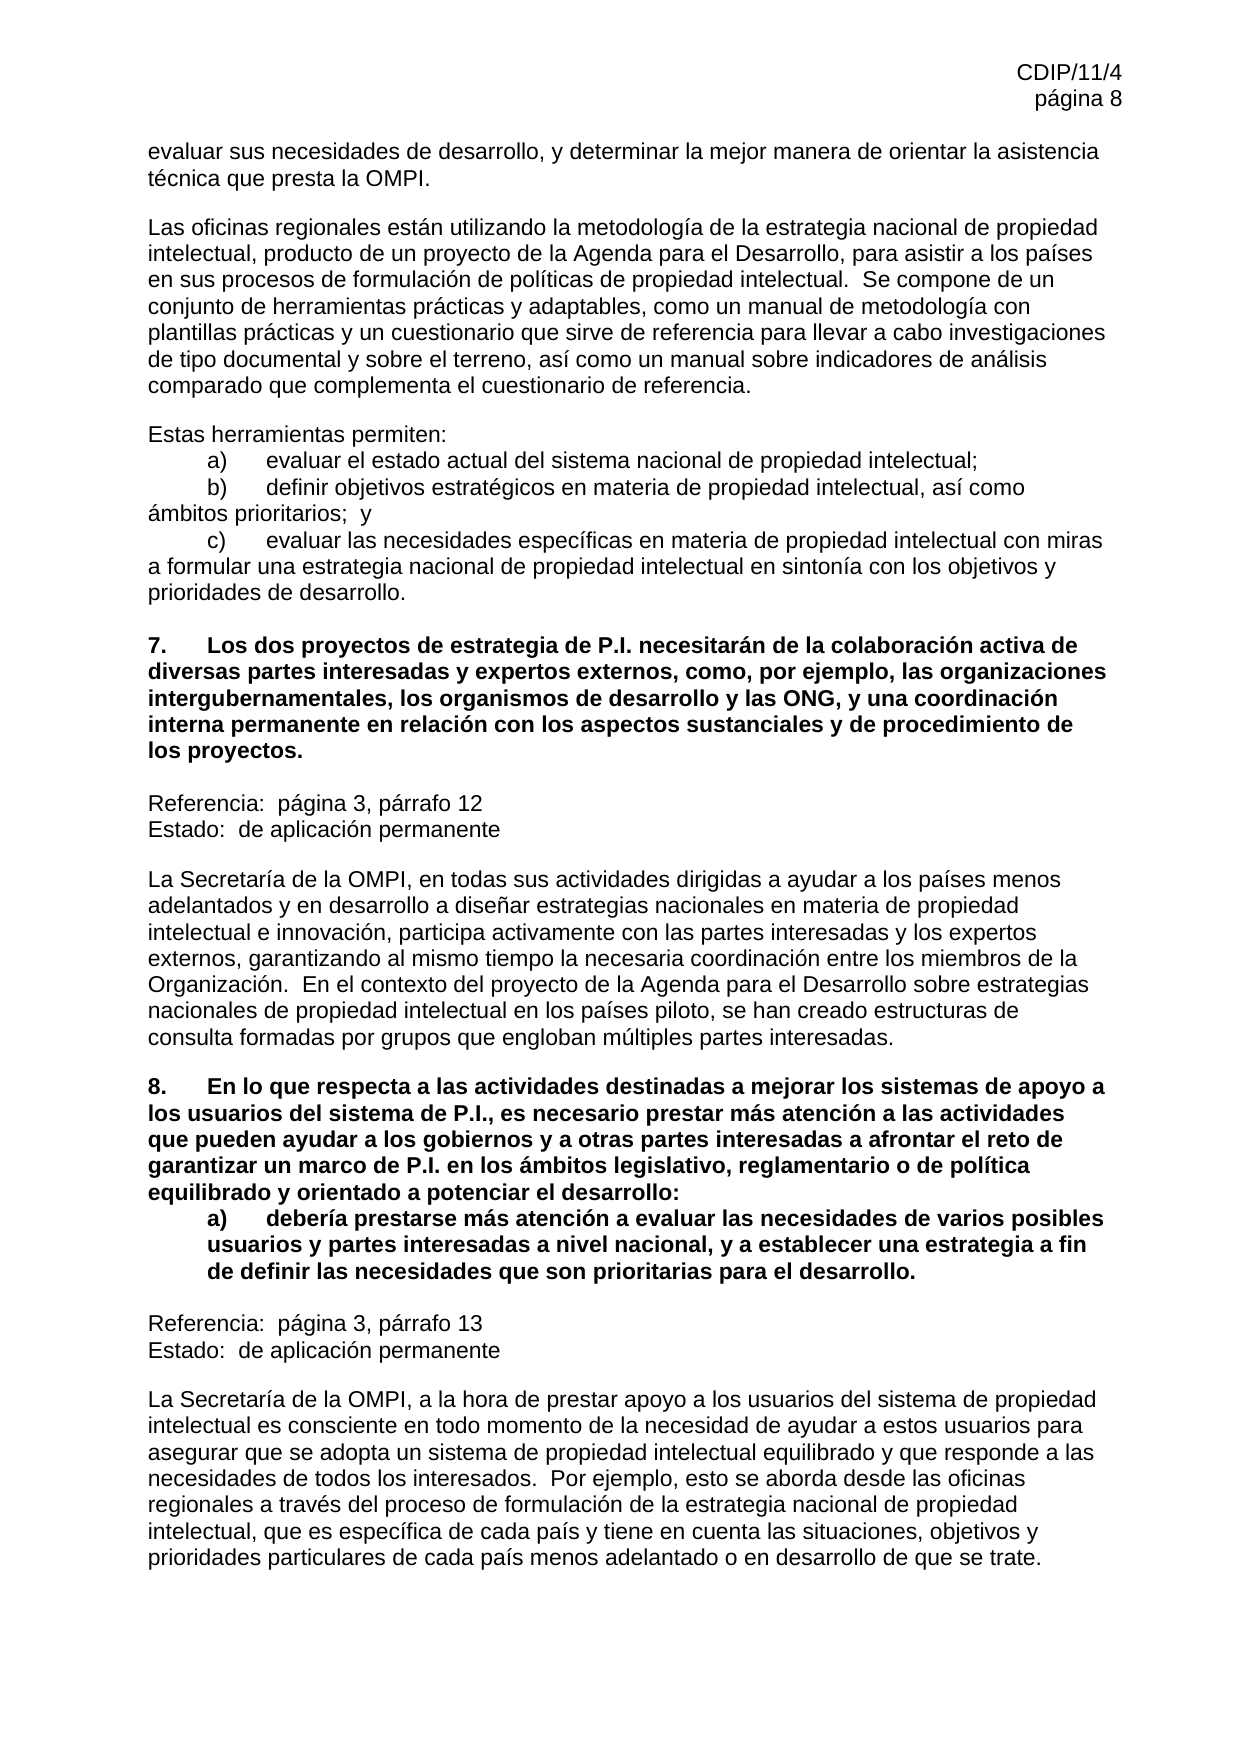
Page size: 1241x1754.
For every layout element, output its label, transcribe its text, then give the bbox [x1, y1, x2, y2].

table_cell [136, 1310, 1122, 1593]
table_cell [136, 138, 1122, 632]
table_cell Los dos proyectos de estrategia de P.I. necesitarán de la colaboración activa de diversas partes interesadas y expertos externos, como, por ejemplo, las organizaciones intergubernamentales, los organismos de desarrollo y las ONG, y una coordinación interna permanente en relación con los aspectos sustanciales y de procedimiento de los proyectos. [136, 632, 1122, 790]
table_cell En lo que respecta a las actividades destinadas a mejorar los sistemas de apoyo a los usuarios del sistema de P.I., es necesario prestar más atención a las actividades que pueden ayudar a los gobiernos y a otras partes interesadas a afrontar el reto de garantizar un marco de P.I. en los ámbitos legislativo, reglamentario o de política equilibrado y orientado a potenciar el desarrollo: a) debería prestarse más atención a evaluar las necesidades de varios posibles usuarios y partes interesadas a nivel nacional, y a establecer una estrategia a fin de definir las necesidades que son prioritarias para el desarrollo. [136, 1073, 1122, 1310]
table_cell Referencia: página 3, párrafo 12 Estado: de aplicación permanente La Secretaría de la OMPI, en todas sus actividades dirigidas a ayudar a los países menos adelantados y en desarrollo a diseñar estrategias nacionales en materia de propiedad intelectual e innovación, participa activamente con las partes interesadas y los expertos externos, garantizando al mismo tiempo la necesaria coordinación entre los miembros de la Organización. En el contexto del proyecto de la Agenda para el Desarrollo sobre estrategias nacionales de propiedad intelectual en los países piloto, se han creado estructuras de consulta formadas por grupos que engloban múltiples partes interesadas. [136, 790, 1122, 1073]
